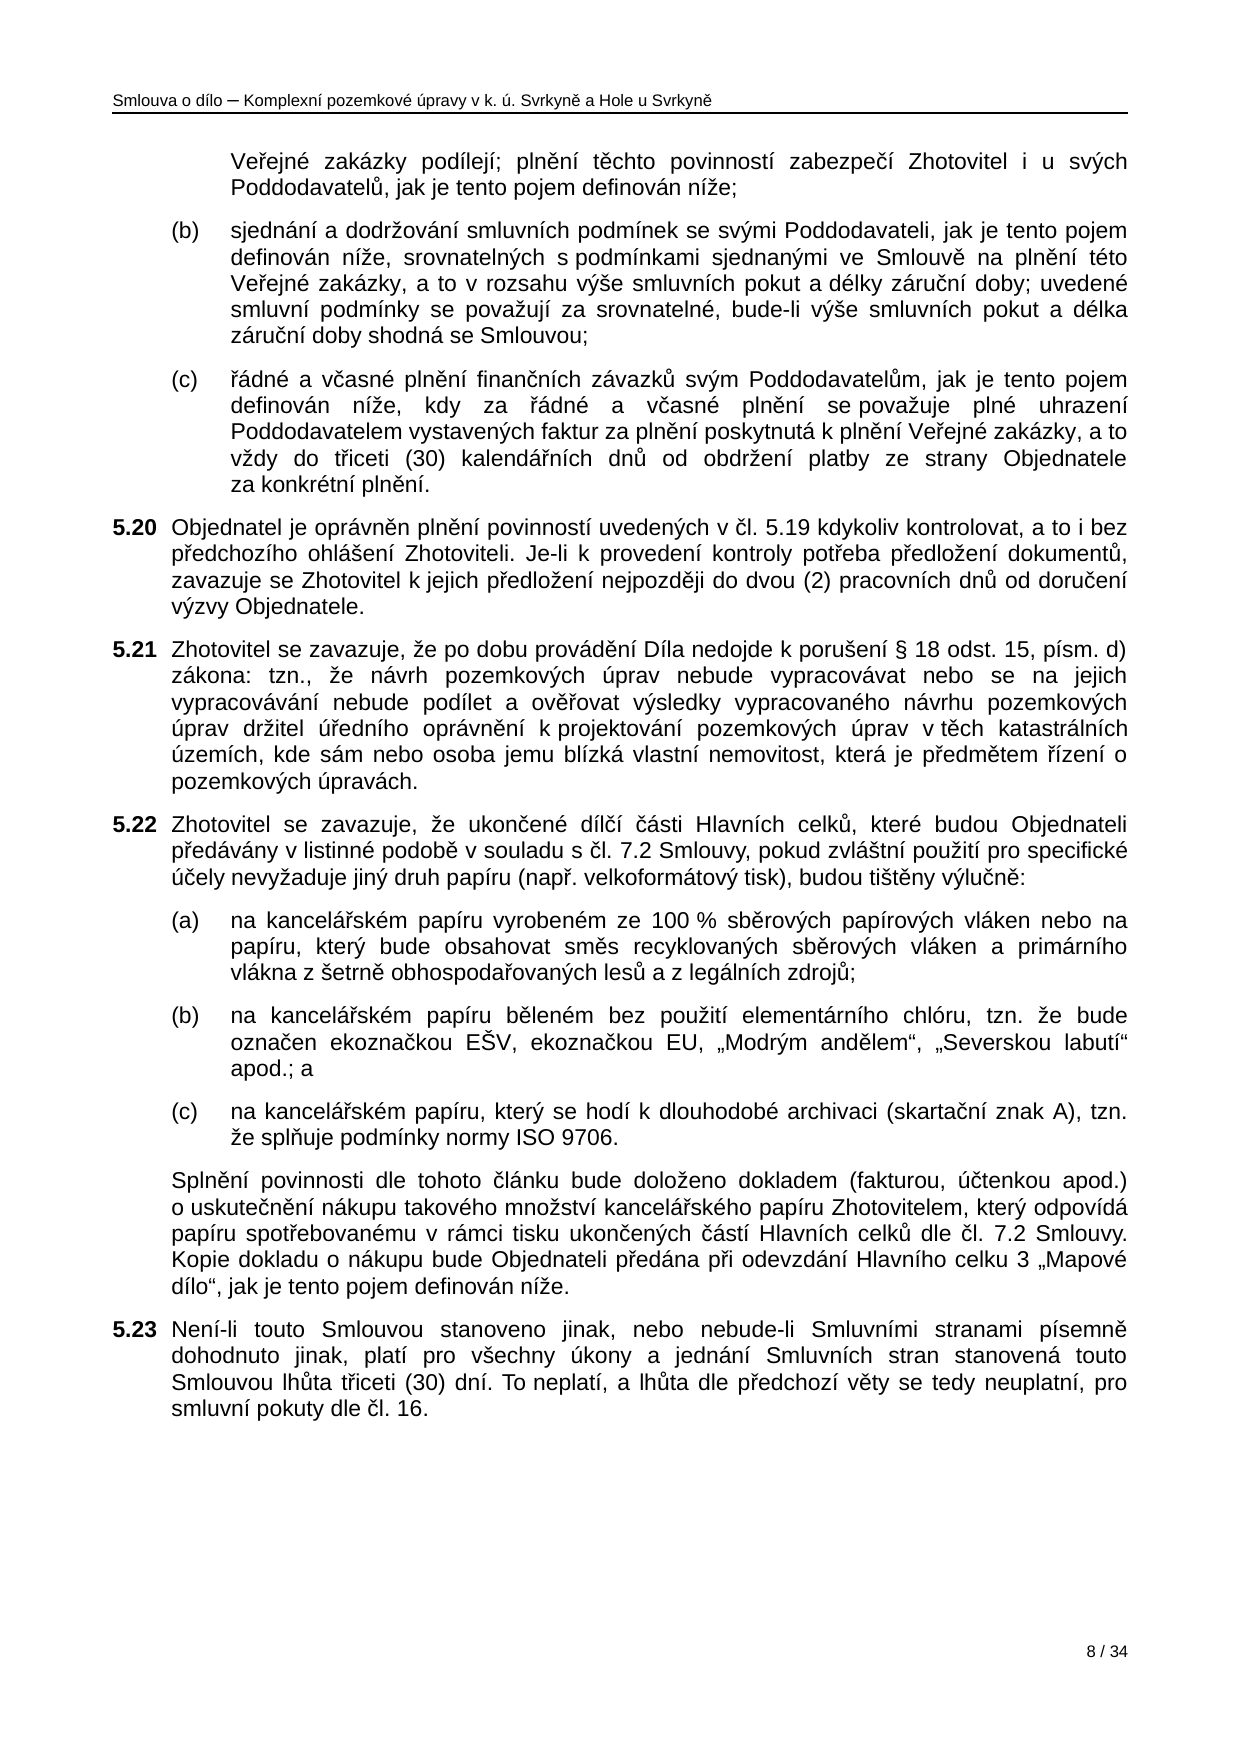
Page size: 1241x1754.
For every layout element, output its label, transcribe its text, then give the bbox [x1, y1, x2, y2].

list na kancelářském papíru vyrobeném ze 100 % sběrových papírových vláken nebo na papíru, který bude obsahovat směs recyklovaných sběrových vláken a primárního vlákna z šetrně obhospodařovaných lesů a z legálních zdrojů; [171, 907, 1128, 986]
text Zhotovitel se zavazuje, že po dobu provádění Díla nedojde k porušení § 18 odst. 15, písm. d) zákona: tzn., že návrh pozemkových úprav nebude vypracovávat nebo se na jejich vypracovávání nebude podílet a ověřovat výsledky vypracovaného návrhu pozemkových úprav držitel úředního oprávnění k projektování pozemkových úprav v těch katastrálních územích, kde sám nebo osoba jemu blízká vlastní nemovitost, která je předmětem řízení o pozemkových úpravách. [112, 636, 1128, 794]
text Není-li touto Smlouvou stanoveno jinak, nebo nebude-li Smluvními stranami písemně dohodnuto jinak, platí pro všechny úkony a jednání Smluvních stran stanovená touto Smlouvou lhůta třiceti (30) dní. To neplatí, a lhůta dle předchozí věty se tedy neuplatní, pro smluvní pokuty dle čl. 16. [112, 1316, 1128, 1421]
list na kancelářském papíru běleném bez použití elementárního chlóru, tzn. že bude označen ekoznačkou EŠV, ekoznačkou EU, „Modrým andělem“, „Severskou labutí“ apod.; a [171, 1002, 1128, 1081]
text Objednatel je oprávněn plnění povinností uvedených v čl. 5.19 kdykoliv kontrolovat, a to i bez předchozího ohlášení Zhotoviteli. Je-li k provedení kontroly potřeba předložení dokumentů, zavazuje se Zhotovitel k jejich předložení nejpozději do dvou (2) pracovních dnů od doručení výzvy Objednatele. [112, 514, 1128, 619]
list Splnění povinnosti dle tohoto článku bude doloženo dokladem (fakturou, účtenkou apod.) o uskutečnění nákupu takového množství kancelářského papíru Zhotovitelem, který odpovídá papíru spotřebovanému v rámci tisku ukončených částí Hlavních celků dle čl. 7.2 Smlouvy. Kopie dokladu o nákupu bude Objednateli předána při odevzdání Hlavního celku 3 „Mapové dílo“, jak je tento pojem definován níže. [171, 1167, 1128, 1299]
text Zhotovitel se zavazuje, že ukončené dílčí části Hlavních celků, které budou Objednateli předávány v listinné podobě v souladu s čl. 7.2 Smlouvy, pokud zvláštní použití pro specifické účely nevyžaduje jiný druh papíru (např. velkoformátový tisk), budou tištěny výlučně: [112, 811, 1128, 890]
list řádné a včasné plnění finančních závazků svým Poddodavatelům, jak je tento pojem definován níže, kdy za řádné a včasné plnění se považuje plné uhrazení Poddodavatelem vystavených faktur za plnění poskytnutá k plnění Veřejné zakázky, a to vždy do třiceti (30) kalendářních dnů od obdržení platby ze strany Objednatele za konkrétní plnění. [171, 366, 1128, 497]
list sjednání a dodržování smluvních podmínek se svými Poddodavateli, jak je tento pojem definován níže, srovnatelných s podmínkami sjednanými ve Smlouvě na plnění této Veřejné zakázky, a to v rozsahu výše smluvních pokut a délky záruční doby; uvedené smluvní podmínky se považují za srovnatelné, bude-li výše smluvních pokut a délka záruční doby shodná se Smlouvou; [171, 217, 1128, 349]
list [171, 148, 1128, 200]
list na kancelářském papíru, který se hodí k dlouhodobé archivaci (skartační znak A), tzn. že splňuje podmínky normy ISO 9706. [171, 1098, 1128, 1151]
